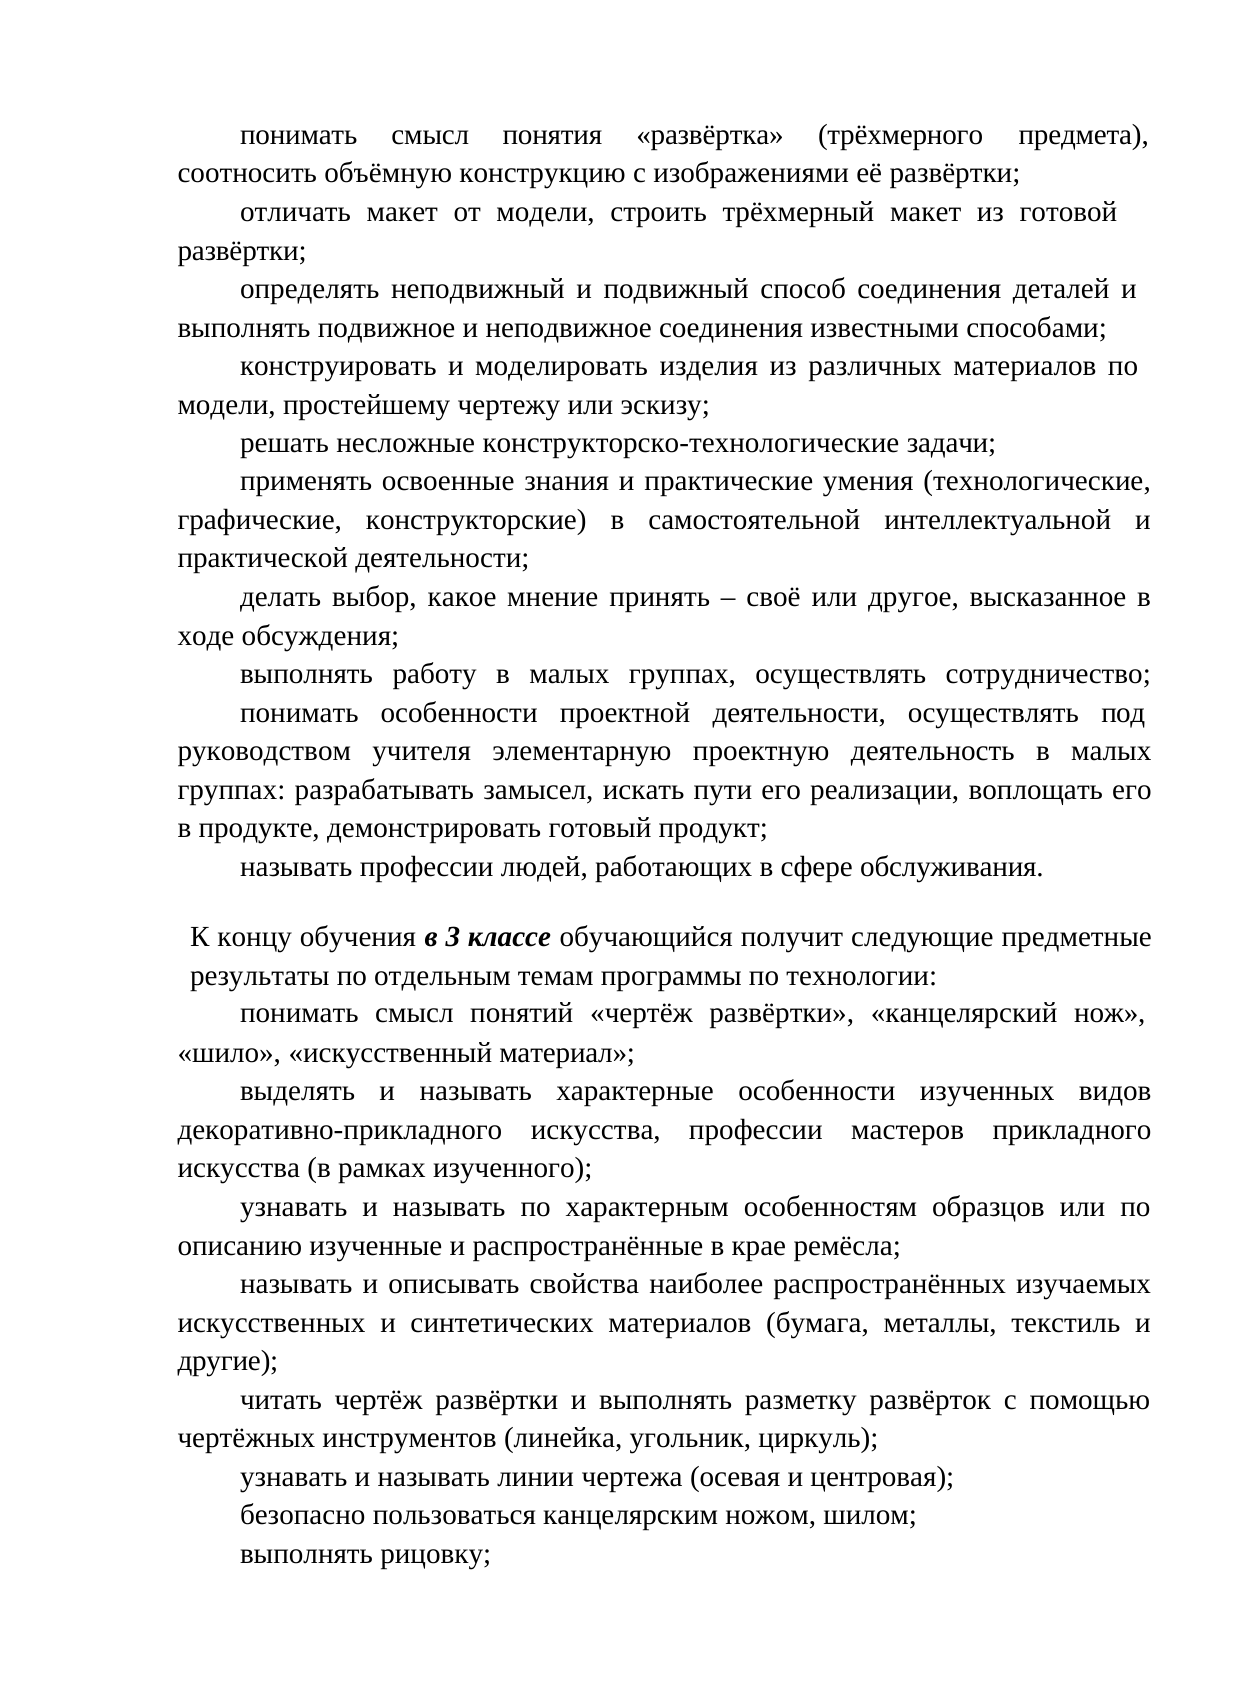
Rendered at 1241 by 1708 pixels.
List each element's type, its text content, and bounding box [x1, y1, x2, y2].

text применять освоенные знания и практические умения (технологические, графические, конструкторские) в самостоятельной интеллектуальной и практической деятельности; [177, 463, 1151, 574]
text конструировать и моделировать изделия из различных материалов по модели, простейшему чертежу или эскизу; [177, 348, 1163, 420]
text выделять и называть характерные особенности изученных видов декоративно-прикладного искусства, профессии мастеров прикладного искусства (в рамках изученного); [177, 1073, 1152, 1184]
text определять неподвижный и подвижный способ соединения деталей и выполнять подвижное и неподвижное соединения известными способами; [177, 271, 1163, 343]
text называть профессии людей, работающих в сфере обслуживания. [240, 849, 1163, 882]
text решать несложные конструкторско-технологические задачи; [240, 425, 1163, 459]
text читать чертёж развёртки и выполнять разметку развёрток с помощью чертёжных инструментов (линейка, угольник, циркуль); [177, 1382, 1151, 1454]
text руководством учителя элементарную проектную деятельность в малых группах: разрабатывать замысел, искать пути его реализации, воплощать его в продукте, демонстрировать готовый продукт; [177, 733, 1152, 844]
text К концу обучения в 3 классе обучающийся получит следующие предметные результаты по отдельным темам программы по технологии: [190, 919, 1152, 991]
text понимать смысл понятия «развёртка» (трёхмерного предмета), соотносить объёмную конструкцию с изображениями её развёртки; [177, 117, 1151, 189]
text узнавать и называть линии чертежа (осевая и центровая); безопасно пользоваться канцелярским ножом, шилом; выполнять рицовку; [240, 1459, 1048, 1569]
text узнавать и называть по характерным особенностям образцов или по описанию изученные и распространённые в крае ремёсла; [177, 1189, 1151, 1261]
text выполнять работу в малых группах, осуществлять сотрудничество; понимать особенности проектной деятельности, осуществлять под [240, 656, 1152, 728]
text «шило», «искусственный материал»; [177, 1035, 1163, 1068]
text называть и описывать свойства наиболее распространённых изучаемых искусственных и синтетических материалов (бумага, металлы, текстиль и другие); [177, 1266, 1151, 1377]
text делать выбор, какое мнение принять – своё или другое, высказанное в ходе обсуждения; [177, 579, 1152, 651]
text отличать макет от модели, строить трёхмерный макет из готовой развёртки; [177, 194, 1163, 266]
text понимать смысл понятий «чертёж развёртки», «канцелярский нож», [240, 996, 1163, 1029]
